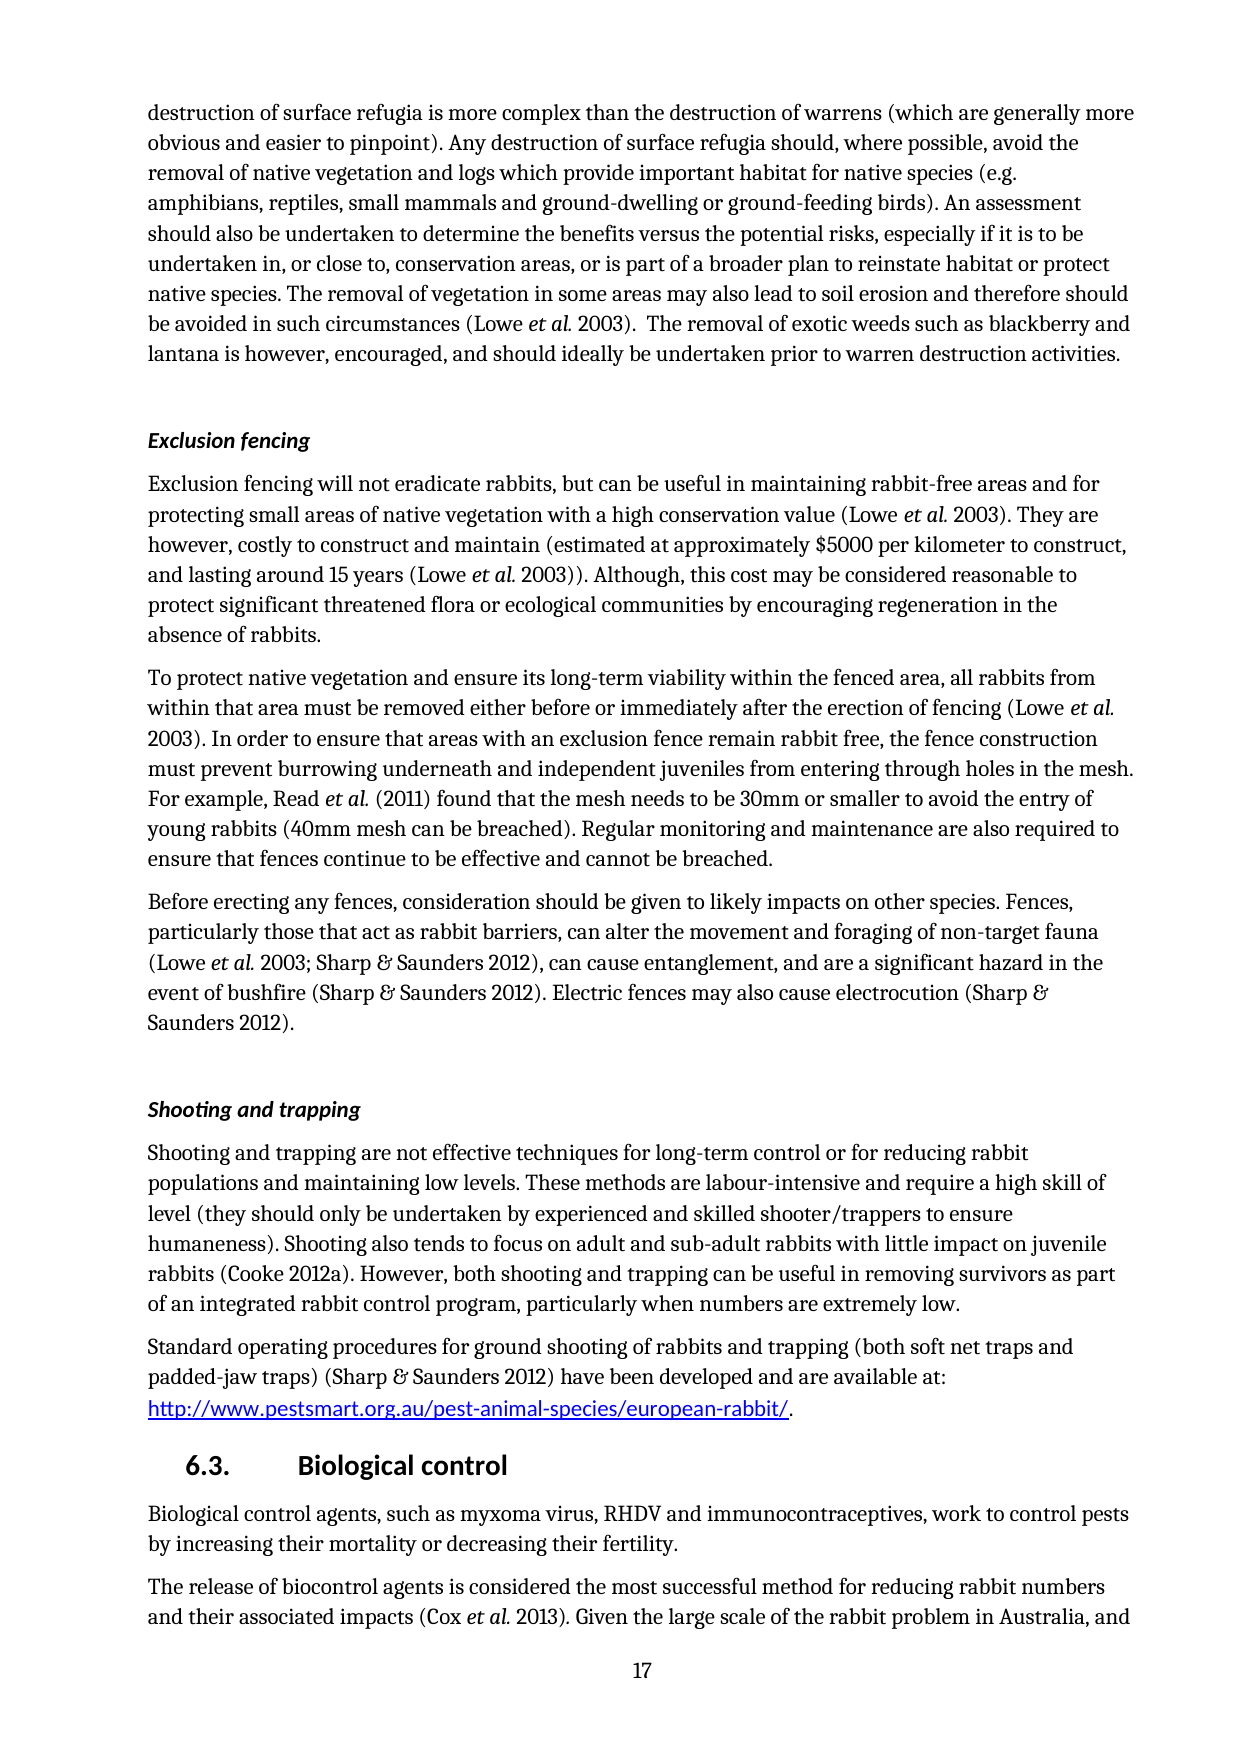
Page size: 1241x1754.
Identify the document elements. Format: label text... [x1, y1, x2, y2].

text Exclusion fencing will not eradicate rabbits, but can be useful in maintaining rabbit-free areas and for protecting small areas of native vegetation with a high conservation value (Lowe et al. 2003). They are however, costly to construct and maintain (estimated at approximately $5000 per kilometer to construct, and lasting around 15 years (Lowe et al. 2003)). Although, this cost may be considered reasonable to protect significant threatened flora or ecological communities by encouraging regeneration in the absence of rabbits. [148, 471, 1137, 649]
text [148, 1574, 1137, 1630]
text Shooting and trapping are not effective techniques for long-term control or for reducing rabbit populations and maintaining low levels. These methods are labour-intensive and require a high skill of level (they should only be undertaken by experienced and skilled shooter/trappers to ensure humaneness). Shooting also tends to focus on adult and sub-adult rabbits with little impact on juvenile rabbits (Cooke 2012a). However, both shooting and trapping can be useful in removing survivors as part of an integrated rabbit control program, particularly when numbers are extremely low. [148, 1140, 1137, 1317]
text Biological control agents, such as myxoma virus, RHDV and immunocontraceptives, work to control pests by increasing their mortality or decreasing their fertility. [148, 1501, 1137, 1557]
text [148, 99, 1137, 367]
subtitle Biological control [185, 1447, 1137, 1483]
subtitle Exclusion fencing [148, 427, 1137, 454]
subtitle Shooting and trapping [148, 1095, 1137, 1123]
text To protect native vegetation and ensure its long-term viability within the fenced area, all rabbits from within that area must be removed either before or immediately after the erection of fencing (Lowe et al. 2003). In order to ensure that areas with an exclusion fence remain rabbit free, the fence construction must prevent burrowing underneath and independent juveniles from entering through holes in the mesh. For example, Read et al. (2011) found that the mesh needs to be 30mm or smaller to avoid the entry of young rabbits (40mm mesh can be breached). Regular monitoring and maintenance are also required to ensure that fences continue to be effective and cannot be breached. [148, 665, 1137, 873]
text Standard operating procedures for ground shooting of rabbits and trapping (both soft net traps and padded-jaw traps) (Sharp & Saunders 2012) have been developed and are available at: http://www.pestsmart.org.au/pest-animal-species/european-rabbit/. [148, 1334, 1137, 1422]
text Before erecting any fences, consideration should be given to likely impacts on other species. Fences, particularly those that act as rabbit barriers, can alter the movement and foraging of non-target fauna (Lowe et al. 2003; Sharp & Saunders 2012), can cause entanglement, and are a significant hazard in the event of bushfire (Sharp & Saunders 2012). Electric fences may also cause electrocution (Sharp & Saunders 2012). [148, 889, 1137, 1036]
